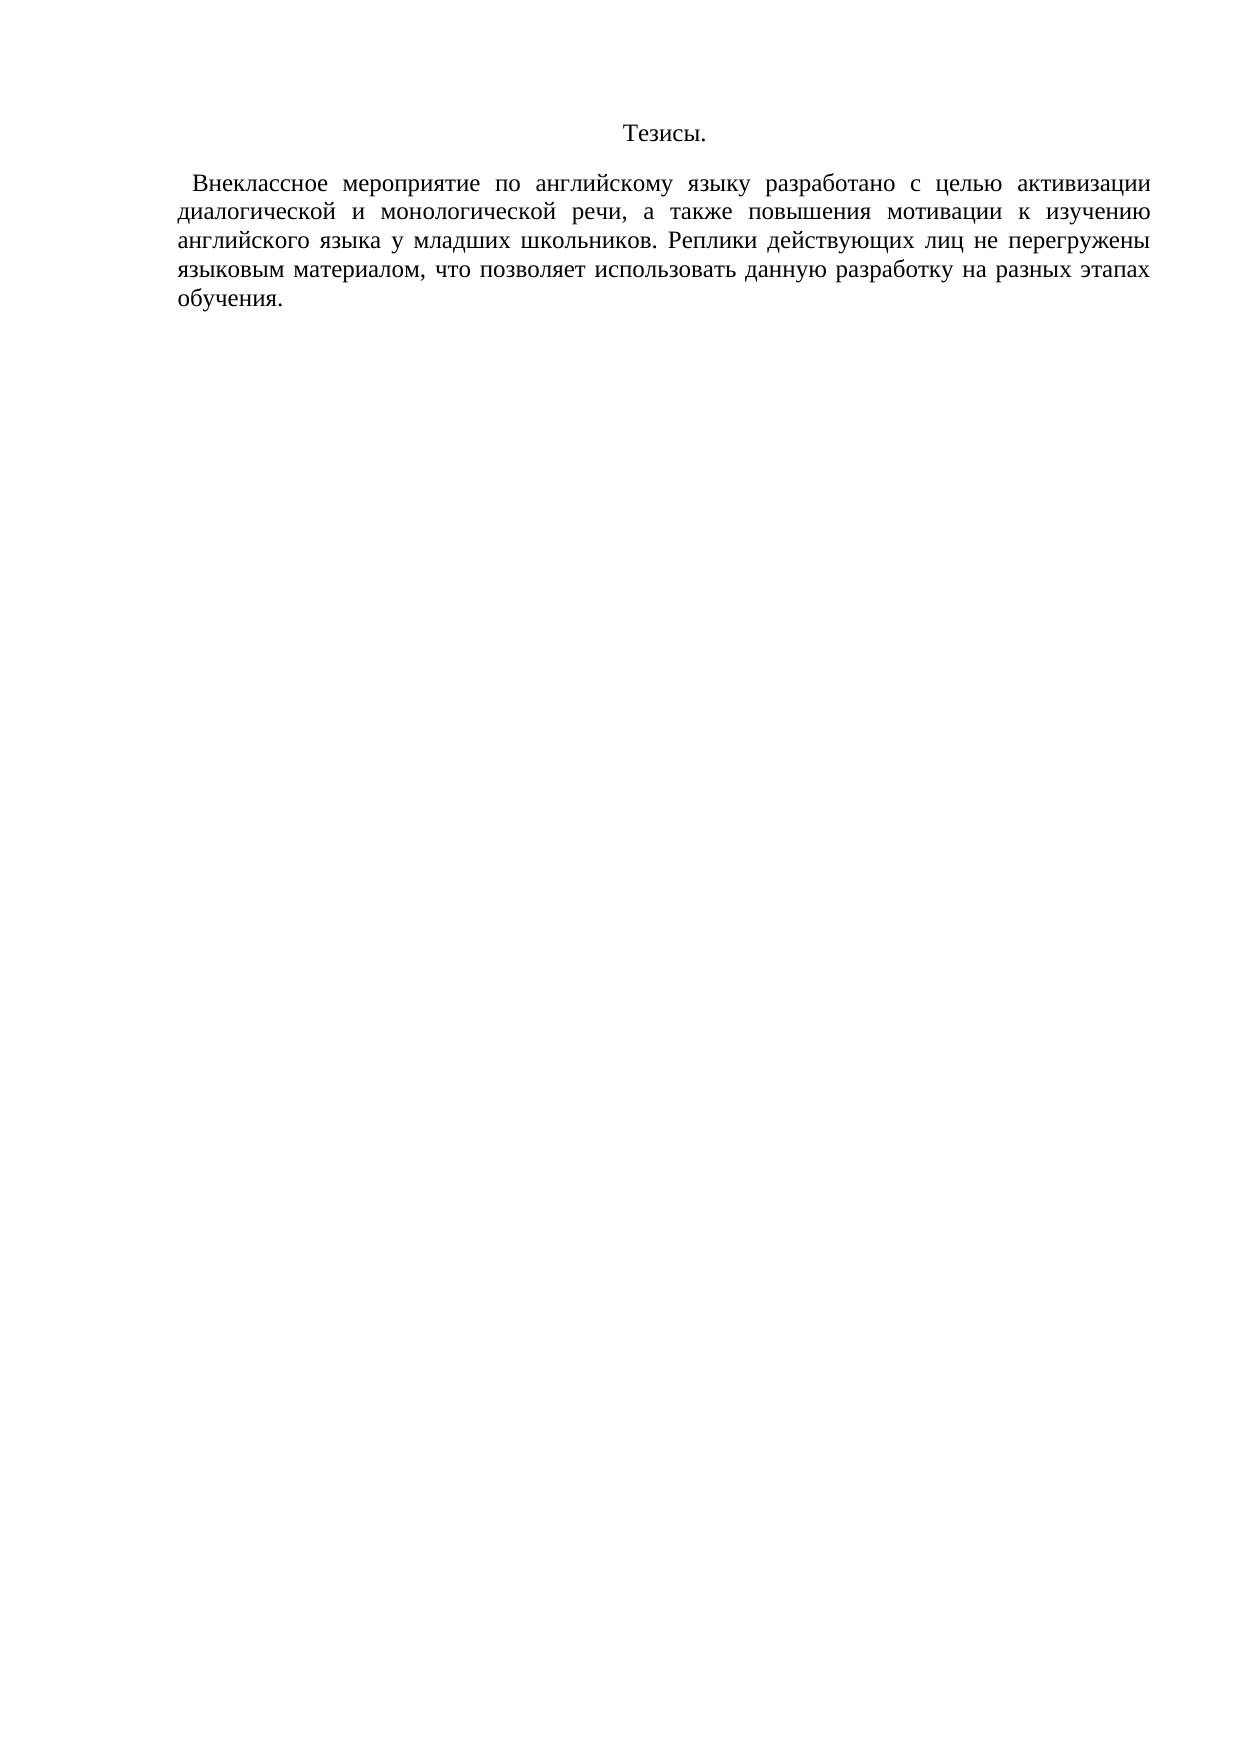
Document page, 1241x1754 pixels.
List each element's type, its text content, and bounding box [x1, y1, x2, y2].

text Внеклассное мероприятие по английскому языку разработано с целью активизации диалогической и монологической речи, а также повышения мотивации к изучению английского языка у младших школьников. Реплики действующих лиц не перегружены языковым материалом, что позволяет использовать данную разработку на разных этапах обучения. [177, 168, 1152, 311]
text Тезисы. [177, 118, 1152, 147]
